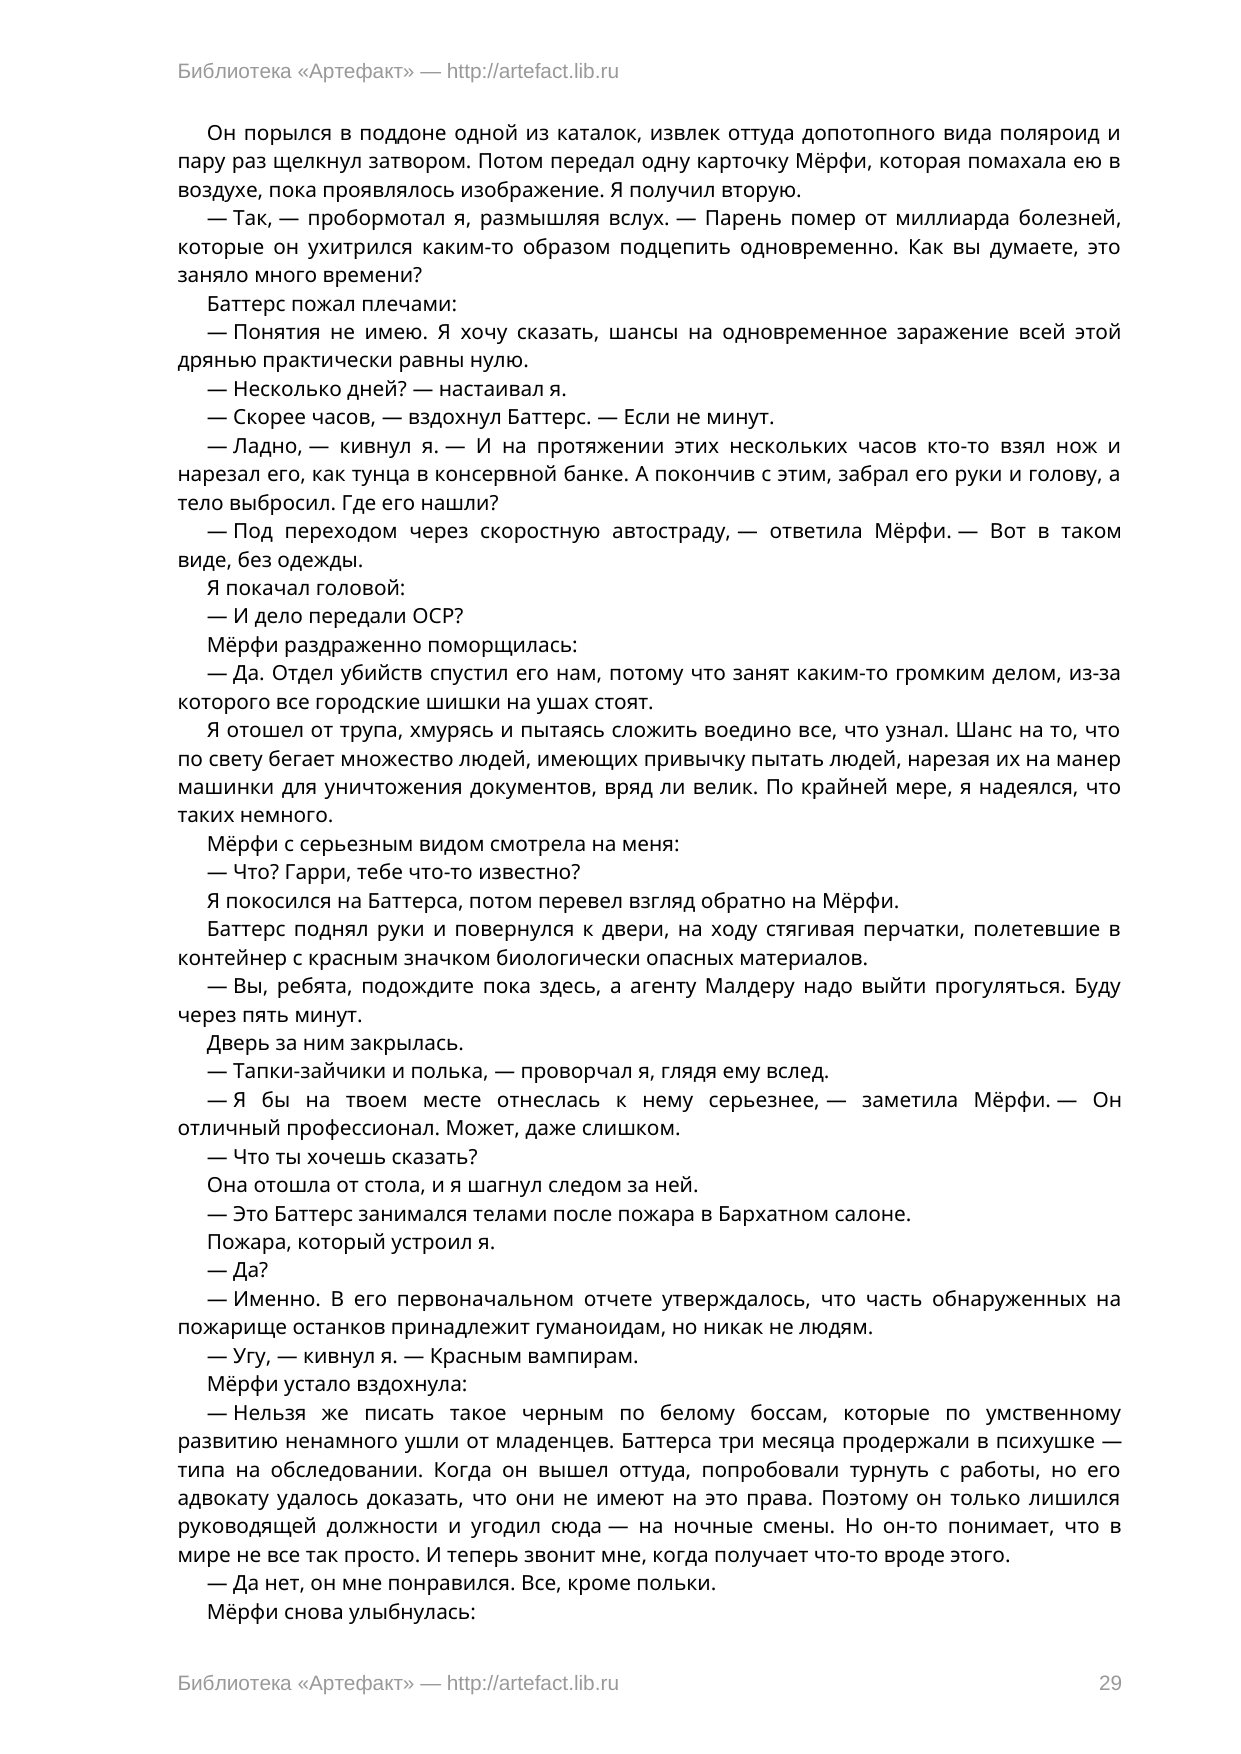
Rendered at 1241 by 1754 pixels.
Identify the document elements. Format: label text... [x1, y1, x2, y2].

text — Понятия не имею. Я хочу сказать, шансы на одновременное заражение всей этой дрянью практически равны нулю. [177, 317, 1122, 374]
text Она отошла от стола, и я шагнул следом за ней. [177, 1170, 1122, 1199]
text Он порылся в поддоне одной из каталок, извлек оттуда допотопного вида поляроид и пару раз щелкнул затвором. Потом передал одну карточку Мёрфи, которая помахала ею в воздухе, пока проявлялось изображение. Я получил вторую. [177, 118, 1122, 203]
text Я покачал головой: [177, 573, 1122, 602]
text Я покосился на Баттерса, потом перевел взгляд обратно на Мёрфи. [177, 886, 1122, 914]
text — Я бы на твоем месте отнеслась к нему серьезнее, — заметила Мёрфи. — Он отличный профессионал. Может, даже слишком. [177, 1085, 1122, 1142]
text Я отошел от трупа, хмурясь и пытаясь сложить воедино все, что узнал. Шанс на то, что по свету бегает множество людей, имеющих привычку пытать людей, нарезая их на манер машинки для уничтожения документов, вряд ли велик. По крайней мере, я надеялся, что таких немного. [177, 715, 1122, 829]
text — Это Баттерс занимался телами после пожара в Бархатном салоне. [177, 1199, 1122, 1227]
text — Вы, ребята, подождите пока здесь, а агенту Малдеру надо выйти прогуляться. Буду через пять минут. [177, 971, 1122, 1028]
text Мёрфи с серьезным видом смотрела на меня: [177, 829, 1122, 857]
text — Так, — пробормотал я, размышляя вслух. — Парень помер от миллиарда болезней, которые он ухитрился каким-то образом подцепить одновременно. Как вы думаете, это заняло много времени? [177, 203, 1122, 289]
text — Скорее часов, — вздохнул Баттерс. — Если не минут. [177, 402, 1122, 431]
text — Да. Отдел убийств спустил его нам, потому что занят каким-то громким делом, из-за которого все городские шишки на ушах стоят. [177, 658, 1122, 715]
text Мёрфи устало вздохнула: [177, 1369, 1122, 1398]
text Пожара, который устроил я. [177, 1227, 1122, 1256]
text — Тапки-зайчики и полька, — проворчал я, глядя ему вслед. [177, 1057, 1122, 1085]
text — Ладно, — кивнул я. — И на протяжении этих нескольких часов кто-то взял нож и нарезал его, как тунца в консервной банке. А покончив с этим, забрал его руки и голову, а тело выбросил. Где его нашли? [177, 431, 1122, 516]
text — Что ты хочешь сказать? [177, 1142, 1122, 1170]
text Дверь за ним закрылась. [177, 1028, 1122, 1057]
text — Под переходом через скоростную автостраду, — ответила Мёрфи. — Вот в таком виде, без одежды. [177, 516, 1122, 573]
text Мёрфи снова улыбнулась: [177, 1597, 1122, 1625]
text — Нельзя же писать такое черным по белому боссам, которые по умственному развитию ненамного ушли от младенцев. Баттерса три месяца продержали в психушке — типа на обследовании. Когда он вышел оттуда, попробовали турнуть с работы, но его адвокату удалось доказать, что они не имеют на это права. Поэтому он только лишился руководящей должности и угодил сюда — на ночные смены. Но он-то понимает, что в мире не все так просто. И теперь звонит мне, когда получает что-то вроде этого. [177, 1398, 1122, 1568]
text — И дело передали ОСР? [177, 602, 1122, 630]
text — Угу, — кивнул я. — Красным вампирам. [177, 1341, 1122, 1369]
text — Да? [177, 1256, 1122, 1284]
text Мёрфи раздраженно поморщилась: [177, 630, 1122, 658]
text — Да нет, он мне понравился. Все, кроме польки. [177, 1568, 1122, 1597]
text — Именно. В его первоначальном отчете утверждалось, что часть обнаруженных на пожарище останков принадлежит гуманоидам, но никак не людям. [177, 1284, 1122, 1341]
text Баттерс поднял руки и повернулся к двери, на ходу стягивая перчатки, полетевшие в контейнер с красным значком биологически опасных материалов. [177, 914, 1122, 971]
text Баттерс пожал плечами: [177, 289, 1122, 317]
text — Что? Гарри, тебе что-то известно? [177, 857, 1122, 886]
text — Несколько дней? — настаивал я. [177, 374, 1122, 402]
